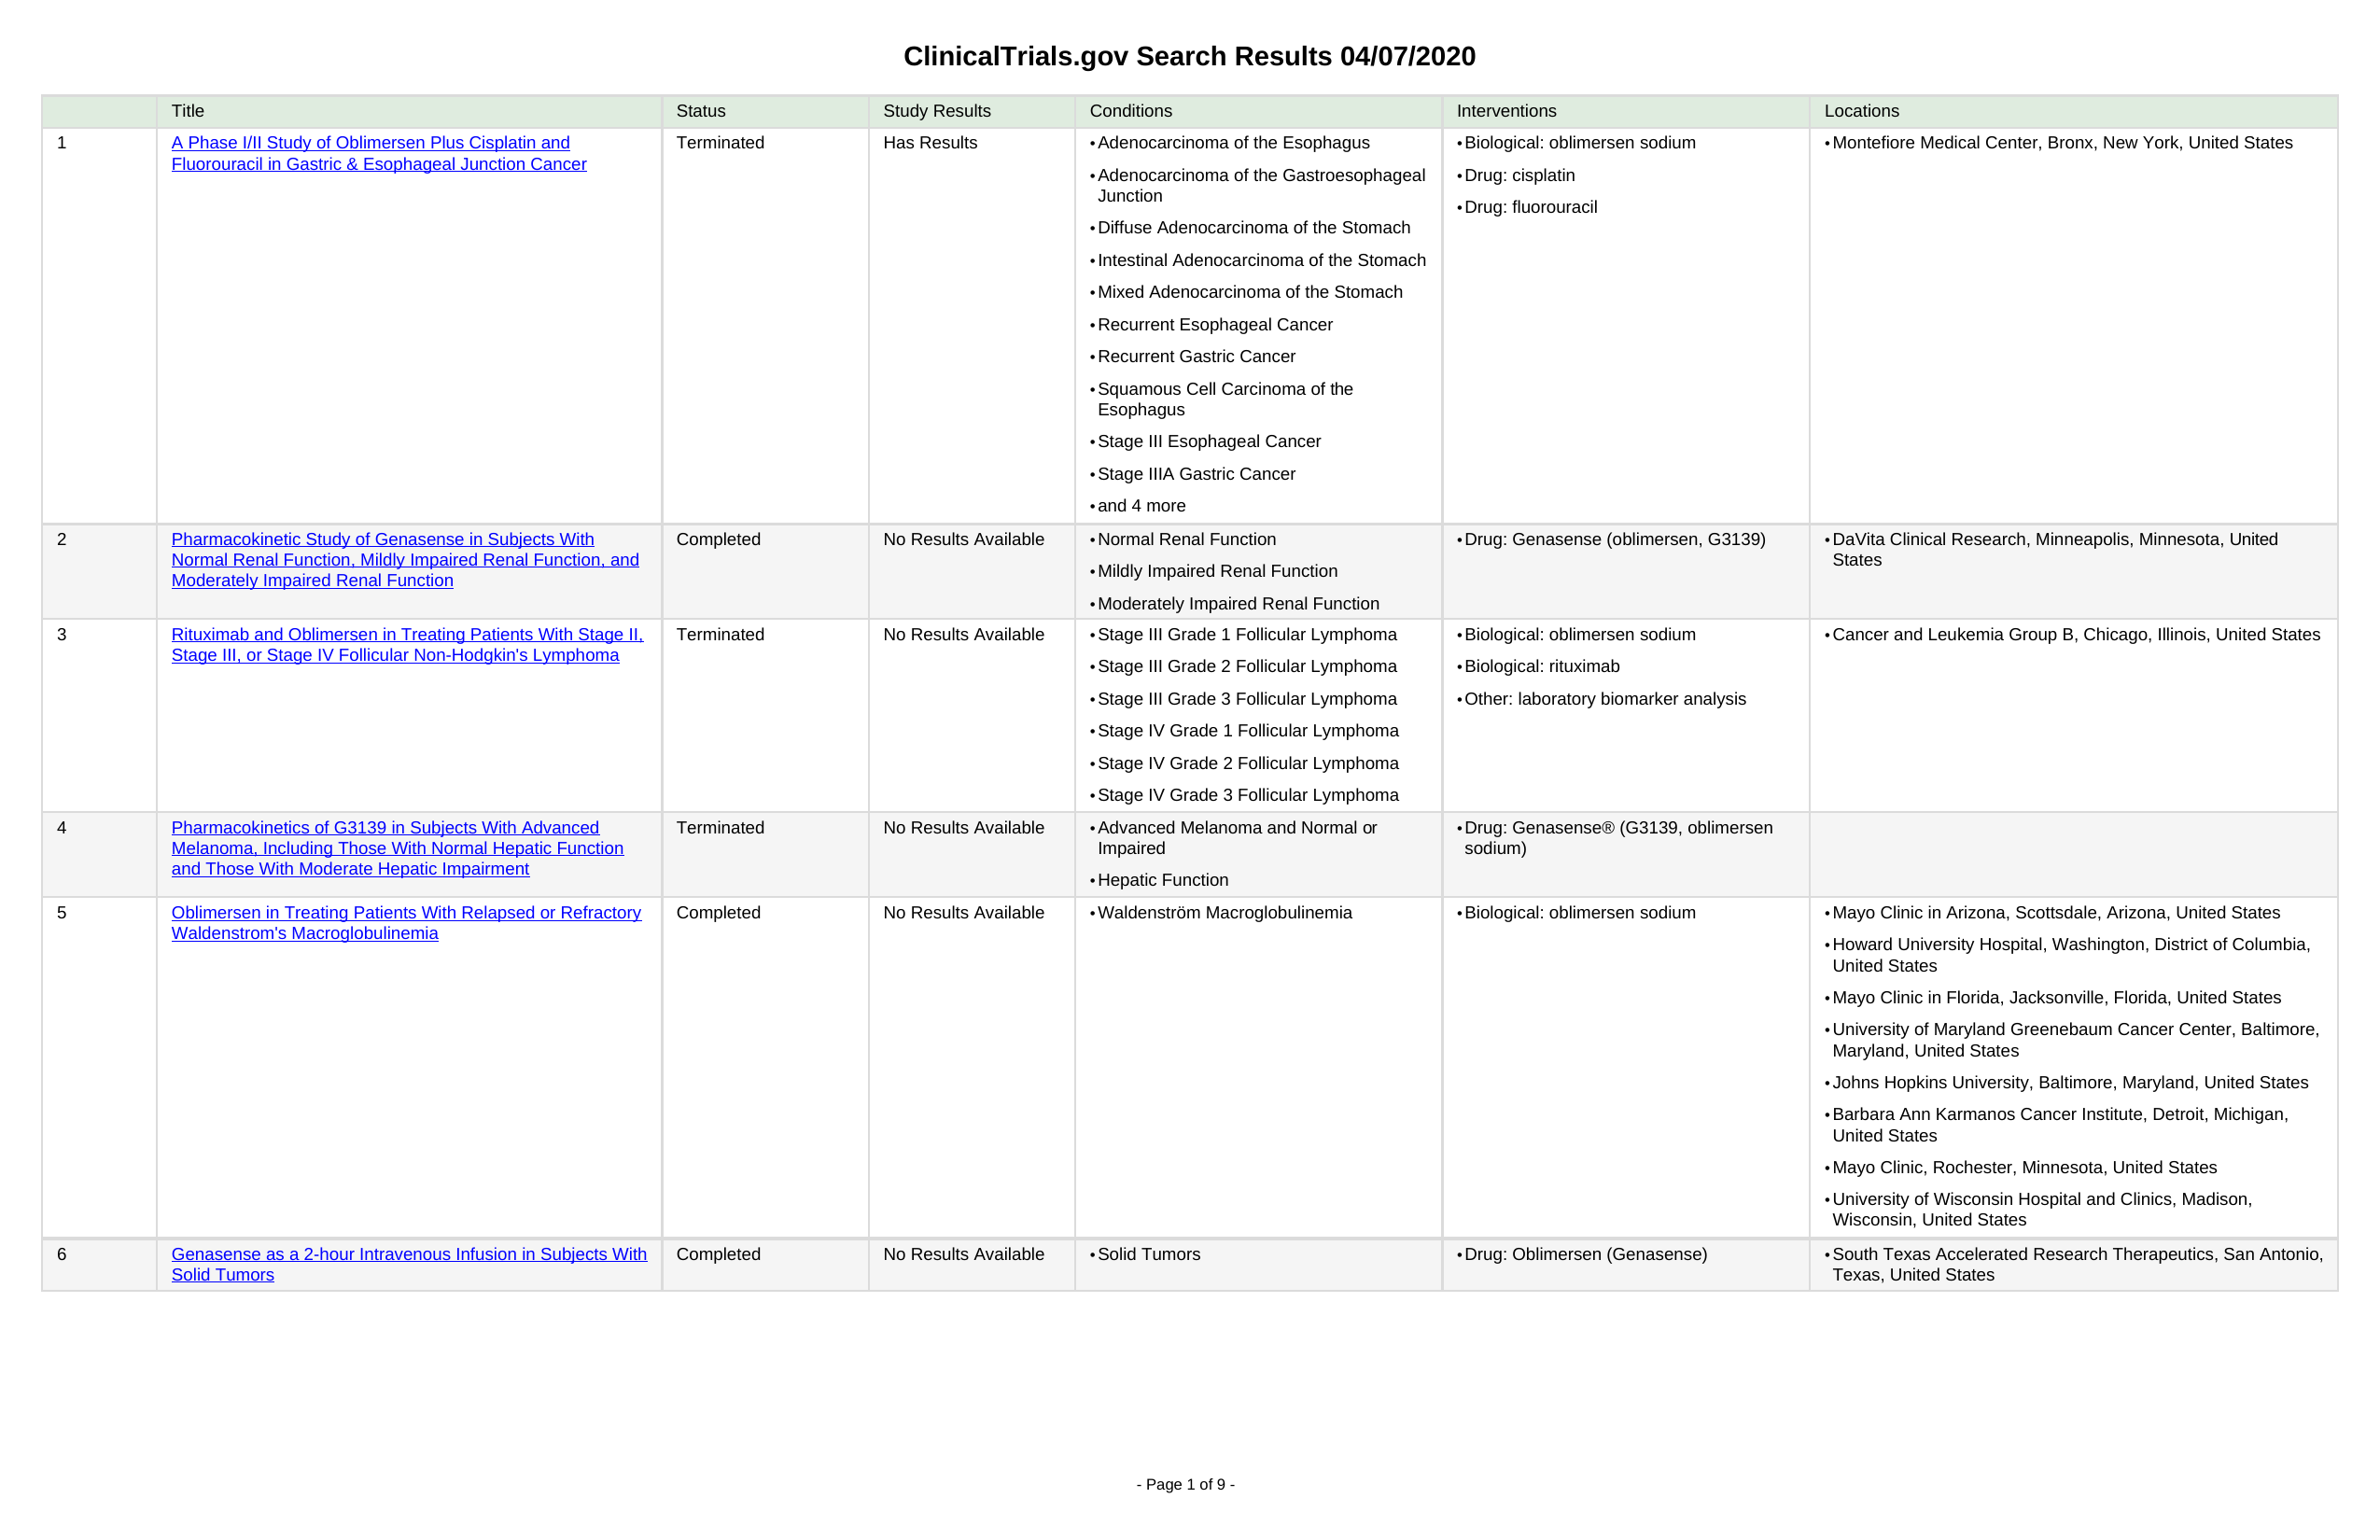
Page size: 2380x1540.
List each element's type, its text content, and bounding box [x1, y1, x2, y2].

table_cell No Results Available [870, 898, 1074, 1237]
table_cell Waldenström Macroglobulinemia [1076, 898, 1441, 1237]
table_cell Terminated [664, 620, 868, 811]
table_cell Oblimersen in Treating Patients With Relapsed or Refractory Waldenstrom's Macroglobulinemia [158, 898, 661, 1237]
table_cell A Phase I/II Study of Oblimersen Plus Cisplatin and Fluorouracil in Gastric & Esophageal Junction Cancer [158, 129, 661, 522]
table_cell Rituximab and Oblimersen in Treating Patients With Stage II, Stage III, or Stage IV Follicular Non-Hodgkin's Lymphoma [158, 620, 661, 811]
table_cell 5 [43, 898, 156, 1237]
table_cell Drug: Genasense (oblimersen, G3139) [1444, 525, 1809, 618]
table_cell Biological: oblimersen sodium Biological: rituximab Other: laboratory biomarker analysis [1444, 620, 1809, 811]
title ClinicalTrials.gov Search Results 04/07/2020 [902, 40, 1478, 71]
table_cell Completed [664, 525, 868, 618]
table_header [43, 97, 156, 127]
table_cell Completed [664, 1240, 868, 1290]
table_cell Normal Renal Function Mildly Impaired Renal Function Moderately Impaired Renal Function [1076, 525, 1441, 618]
table_cell Completed [664, 898, 868, 1237]
table_header Interventions [1444, 97, 1809, 127]
table_cell Mayo Clinic in Arizona, Scottsdale, Arizona, United States Howard University Hospital, Washington, District of Columbia, United States Mayo Clinic in Florida, Jacksonville, Florida, United States University of Maryland Greenebaum Cancer Center, Baltimore, Maryland, United States Johns Hopkins University, Baltimore, Maryland, United States Barbara Ann Karmanos Cancer Institute, Detroit, Michigan, United States Mayo Clinic, Rochester, Minnesota, United States University of Wisconsin Hospital and Clinics, Madison, Wisconsin, United States [1811, 898, 2337, 1237]
table_cell 4 [43, 813, 156, 896]
table_cell DaVita Clinical Research, Minneapolis, Minnesota, United States [1811, 525, 2337, 618]
table_cell No Results Available [870, 620, 1074, 811]
table_cell Biological: oblimersen sodium [1444, 898, 1809, 1237]
table_header Conditions [1076, 97, 1441, 127]
table_cell Montefiore Medical Center, Bronx, New York, United States [1811, 129, 2337, 522]
table_cell Terminated [664, 129, 868, 522]
table_cell Pharmacokinetics of G3139 in Subjects With Advanced Melanoma, Including Those With Normal Hepatic Function and Those With Moderate Hepatic Impairment [158, 813, 661, 896]
table_cell Drug: Genasense® (G3139, oblimersen sodium) [1444, 813, 1809, 896]
table_cell No Results Available [870, 525, 1074, 618]
table_header Locations [1811, 97, 2337, 127]
table_cell 6 [43, 1240, 156, 1290]
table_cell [870, 1240, 1074, 1290]
table_cell Biological: oblimersen sodium Drug: cisplatin Drug: fluorouracil [1444, 129, 1809, 522]
table_cell [1811, 813, 2337, 896]
table_cell Genasense as a 2-hour Intravenous Infusion in Subjects With Solid Tumors [158, 1240, 661, 1290]
table_cell Adenocarcinoma of the Esophagus Adenocarcinoma of the Gastroesophageal Junction Diffuse Adenocarcinoma of the Stomach Intestinal Adenocarcinoma of the Stomach Mixed Adenocarcinoma of the Stomach Recurrent Esophageal Cancer Recurrent Gastric Cancer Squamous Cell Carcinoma of the Esophagus Stage III Esophageal Cancer Stage IIIA Gastric Cancer and 4 more [1076, 129, 1441, 522]
table_header Title [158, 97, 661, 127]
table_cell Drug: Oblimersen (Genasense) [1444, 1240, 1809, 1290]
table_cell Stage III Grade 1 Follicular Lymphoma Stage III Grade 2 Follicular Lymphoma Stage III Grade 3 Follicular Lymphoma Stage IV Grade 1 Follicular Lymphoma Stage IV Grade 2 Follicular Lymphoma Stage IV Grade 3 Follicular Lymphoma [1076, 620, 1441, 811]
table_cell Terminated [664, 813, 868, 896]
table_cell Cancer and Leukemia Group B, Chicago, Illinois, United States [1811, 620, 2337, 811]
table_cell Has Results [870, 129, 1074, 522]
table_header Study Results [870, 97, 1074, 127]
table_cell Advanced Melanoma and Normal or Impaired Hepatic Function [1076, 813, 1441, 896]
table_cell 1 [43, 129, 156, 522]
table_cell 2 [43, 525, 156, 618]
table_cell Solid Tumors [1076, 1240, 1441, 1290]
table_cell No Results Available [870, 813, 1074, 896]
table_cell Pharmacokinetic Study of Genasense in Subjects With Normal Renal Function, Mildly Impaired Renal Function, and Moderately Impaired Renal Function [158, 525, 661, 618]
table_cell South Texas Accelerated Research Therapeutics, San Antonio, Texas, United States [1811, 1240, 2337, 1290]
table_header Status [664, 97, 868, 127]
table_cell 3 [43, 620, 156, 811]
